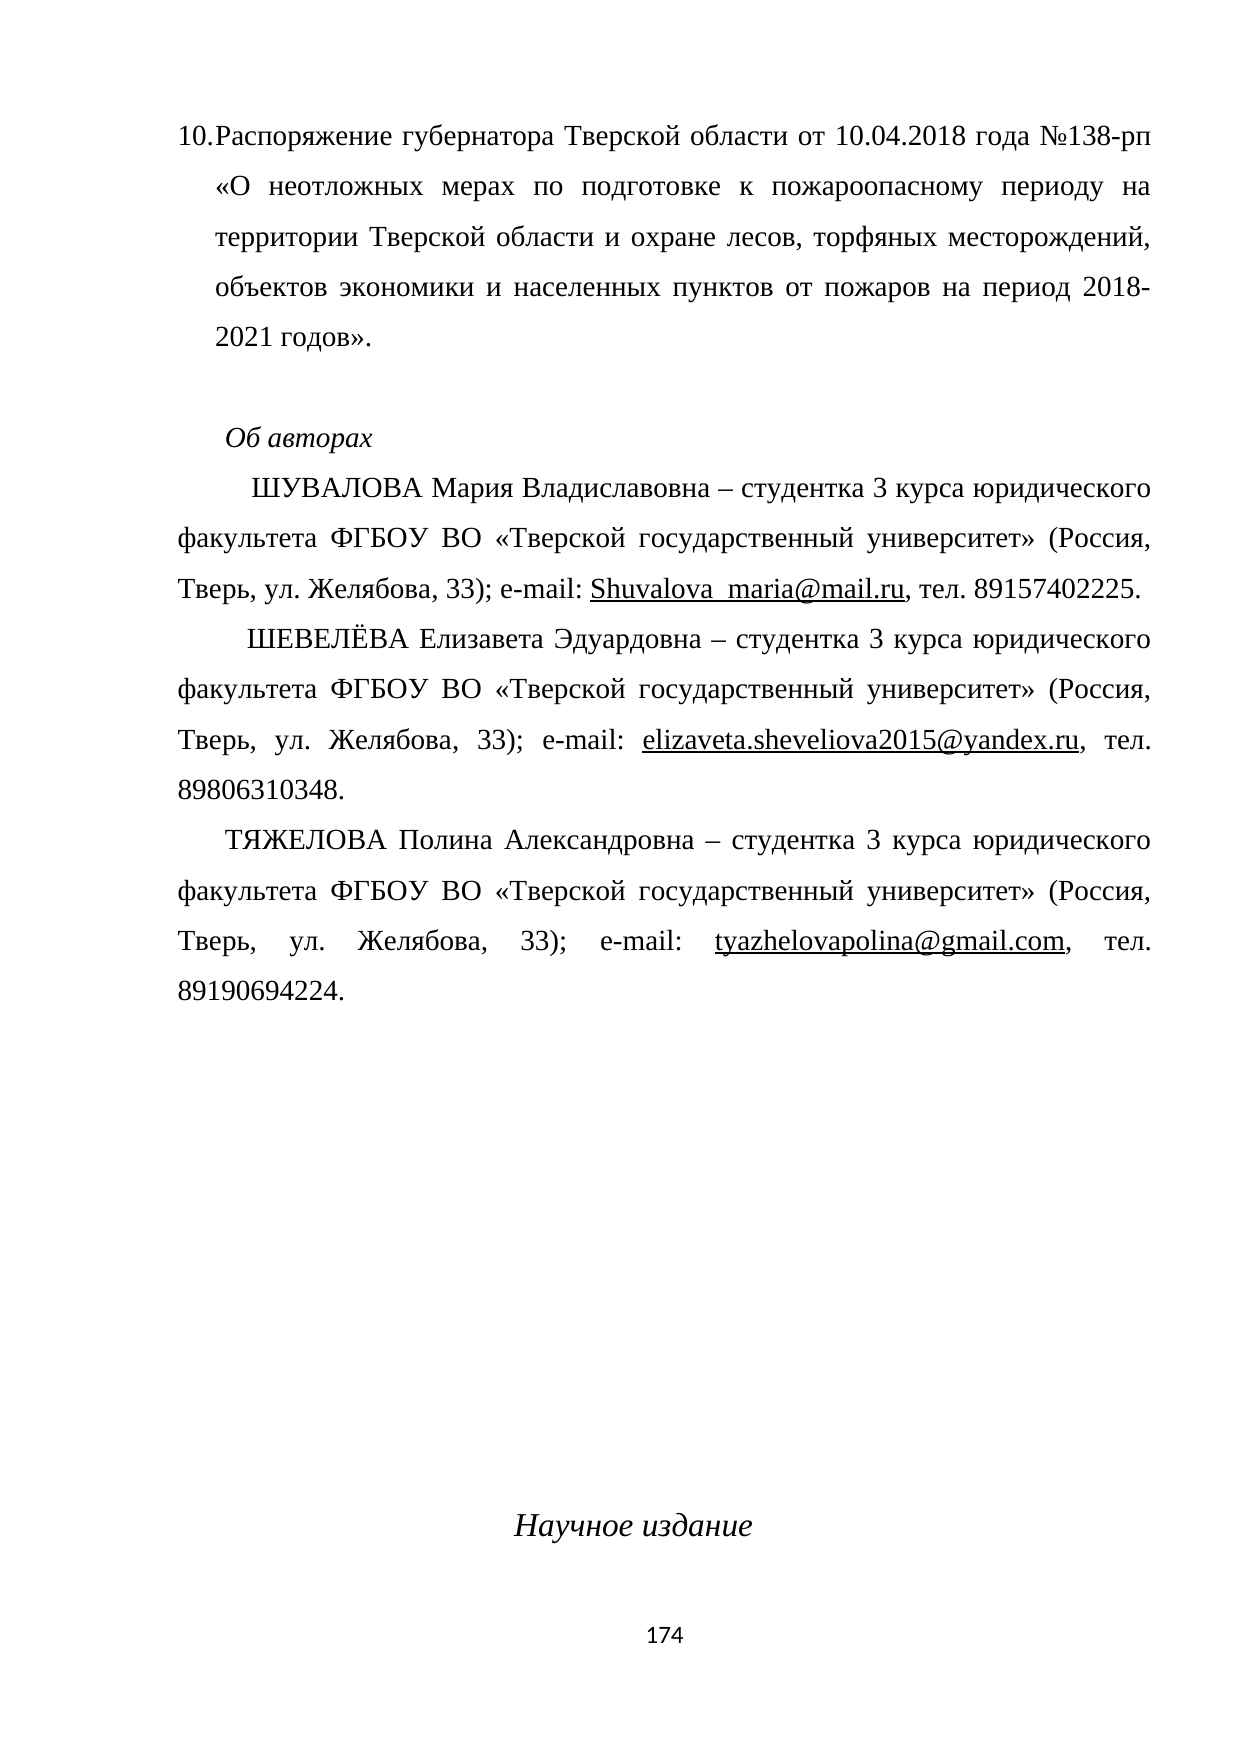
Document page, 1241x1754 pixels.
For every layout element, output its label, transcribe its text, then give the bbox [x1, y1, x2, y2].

text ТЯЖЕЛОВА Полина Александровна – студентка 3 курса юридического факультета ФГБОУ ВО «Тверской государственный университет» (Россия, Тверь, ул. Желябова, 33); e-mail: tyazhelovapolina@gmail.com, тел. 89190694224. [177, 822, 1152, 1007]
text Научное издание [177, 1506, 1093, 1544]
text ШУВАЛОВА Мария Владиславовна – студентка 3 курса юридического факультета ФГБОУ ВО «Тверской государственный университет» (Россия, Тверь, ул. Желябова, 33); e-mail: Shuvalova_maria@mail.ru, тел. 89157402225. [177, 470, 1152, 604]
text Об авторах [177, 420, 1152, 453]
list Pаспоряжение губернатора Тверской области от 10.04.2018 года №138-рп «О неотложных мерах по подготовке к пожароопасному периоду на территории Тверской области и охране лесов, торфяных месторождений, объектов экономики и населенных пунктов от пожаров на период 2018-2021 годов». [177, 118, 1152, 353]
text ШЕВЕЛЁВА Елизавета Эдуардовна – студентка 3 курса юридического факультета ФГБОУ ВО «Тверской государственный университет» (Россия, Тверь, ул. Желябова, 33); e-mail: elizaveta.sheveliova2015@yandex.ru, тел. 89806310348. [177, 621, 1152, 806]
